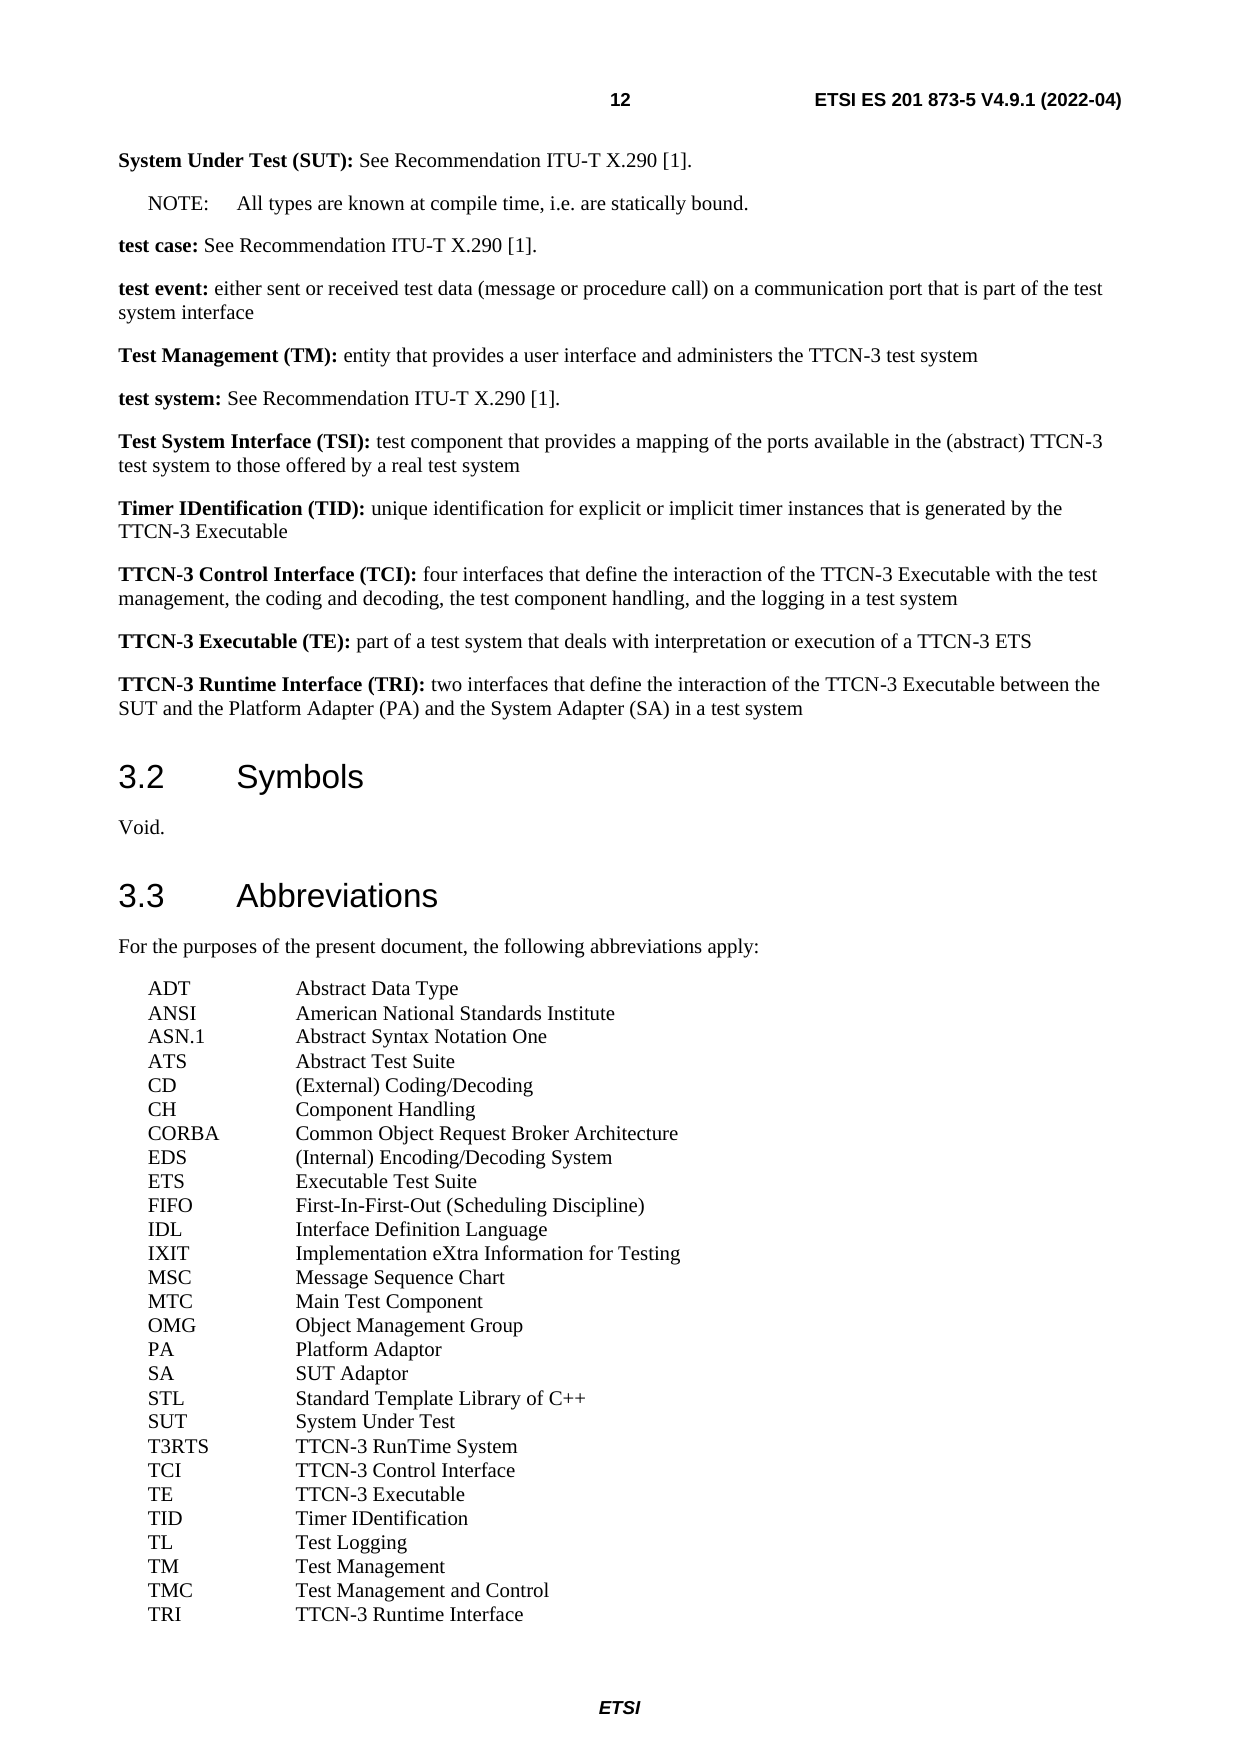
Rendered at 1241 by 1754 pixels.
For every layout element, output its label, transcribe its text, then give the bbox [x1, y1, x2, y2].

text Void. [118, 815, 1122, 839]
text CORBA Common Object Request Broker Architecture [148, 1121, 1122, 1145]
text TE TTCN-3 Executable [148, 1482, 1122, 1506]
text MSC Message Sequence Chart [148, 1265, 1122, 1289]
text EDS (Internal) Encoding/Decoding System [148, 1145, 1122, 1169]
text system under test (SUT): See Recommendation ITU-T X.290 [1]. [118, 148, 1122, 172]
text test system: See Recommendation ITU-T X.290 [1]. [118, 386, 1122, 410]
text TTCN-3 Executable (TE): part of a test system that deals with interpretation or execution of a TTCN-3 ETS [118, 629, 1122, 653]
text Timer IDentification (TID): unique identification for explicit or implicit timer instances that is generated by the TTCN-3 Executable [118, 495, 1122, 543]
text ATS Abstract Test Suite [148, 1048, 1122, 1073]
subtitle 3.2 Symbols [118, 758, 1122, 796]
text Test Management (TM): entity that provides a user interface and administers the TTCN-3 test system [118, 343, 1122, 367]
text IDL Interface Definition Language [148, 1217, 1122, 1241]
text IXIT Implementation eXtra Information for Testing [148, 1241, 1122, 1265]
text TM Test Management [148, 1554, 1122, 1578]
text PA Platform Adaptor [148, 1337, 1122, 1361]
text SA SUT Adaptor [148, 1361, 1122, 1385]
text ETS Executable Test Suite [148, 1169, 1122, 1193]
text For the purposes of the present document, the following abbreviations apply: [118, 933, 1122, 958]
text OMG Object Management Group [148, 1313, 1122, 1337]
text MTC Main Test Component [148, 1289, 1122, 1313]
text STL Standard Template Library of C++ [148, 1385, 1122, 1409]
text FIFO First-In-First-Out (Scheduling Discipline) [148, 1193, 1122, 1217]
text Test System Interface (TSI): test component that provides a mapping of the ports available in the (abstract) TTCN-3 test system to those offered by a real test system [118, 428, 1122, 477]
text ASN.1 Abstract Syntax Notation One [148, 1024, 1122, 1048]
text test event: either sent or received test data (message or procedure call) on a communication port that is part of the test system interface [118, 276, 1122, 324]
text T3RTS TTCN-3 RunTime System [148, 1433, 1122, 1458]
text CH Component Handling [148, 1097, 1122, 1121]
subtitle 3.3 Abbreviations [118, 876, 1122, 915]
text ANSI American National Standards Institute [148, 1000, 1122, 1024]
text TTCN-3 Runtime Interface (TRI): two interfaces that define the interaction of the TTCN-3 Executable between the SUT and the Platform Adapter (PA) and the System Adapter (SA) in a test system [118, 672, 1122, 720]
text test case: See Recommendation ITU-T X.290 [1]. [118, 233, 1122, 257]
text ADT Abstract Data Type [148, 976, 1122, 1000]
text TL Test Logging [148, 1530, 1122, 1554]
text TMC Test Management and Control [148, 1578, 1122, 1602]
text TCI TTCN-3 Control Interface [148, 1458, 1122, 1482]
text TRI TTCN-3 Runtime Interface [148, 1602, 1122, 1626]
text SUT System Under Test [148, 1409, 1122, 1433]
text TID Timer IDentification [148, 1506, 1122, 1530]
text NOTE: All types are known at compile time, i.e. are statically bound. [148, 190, 1122, 214]
text TTCN-3 Control Interface (TCI): four interfaces that define the interaction of the TTCN-3 Executable with the test management, the coding and decoding, the test component handling, and the logging in a test system [118, 562, 1122, 610]
text CD (External) Coding/Decoding [148, 1073, 1122, 1097]
